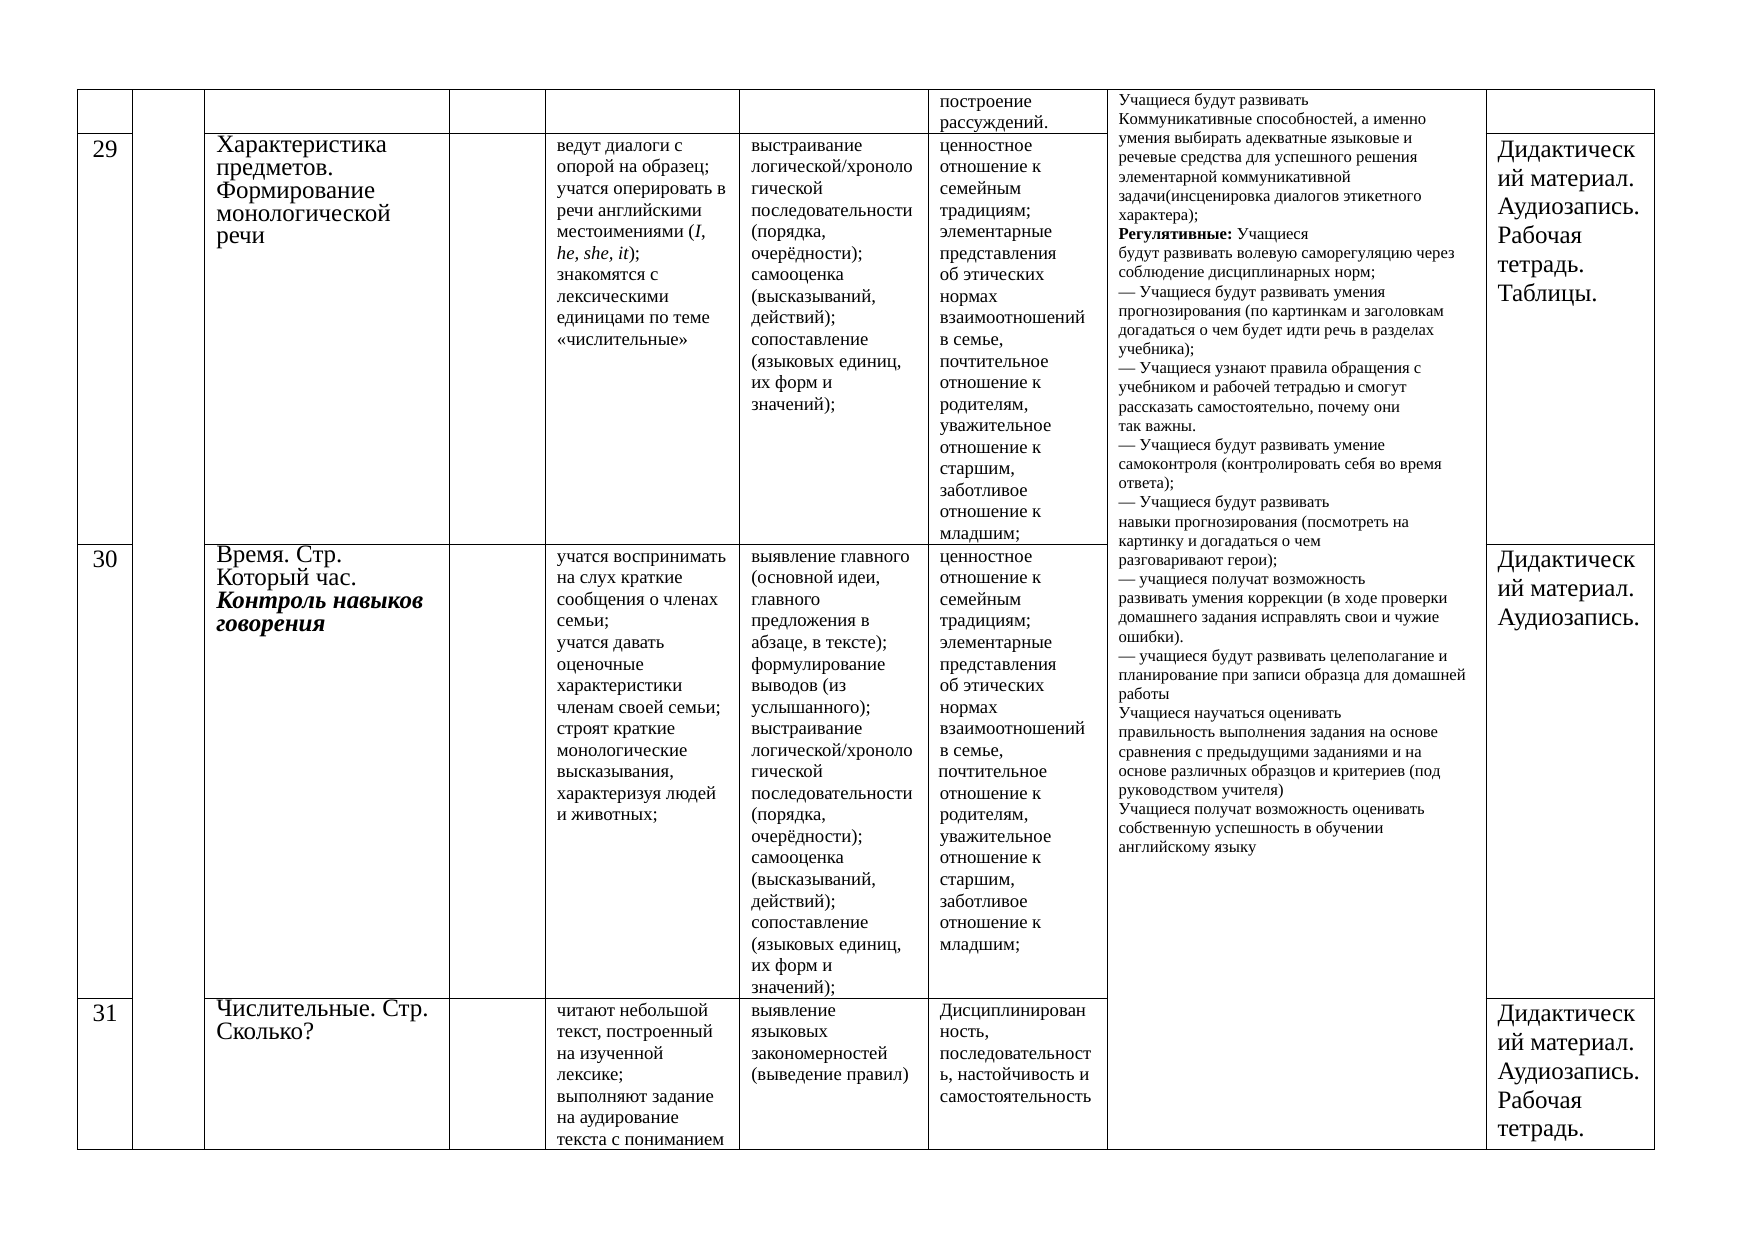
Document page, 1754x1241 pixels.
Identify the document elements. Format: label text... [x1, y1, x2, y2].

table_cell 30 [78, 545, 132, 997]
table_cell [929, 90, 1107, 133]
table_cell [1487, 999, 1654, 1149]
table_cell учатся воспринимать на слух краткие сообщения о членах семьи; учатся давать оценочные характеристики членам своей семьи; строят краткие монологические высказывания, характеризуя людей и животных; [546, 545, 739, 997]
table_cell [740, 90, 928, 133]
table_cell Время. Стр. Который час. Контроль навыков говорения [205, 545, 449, 997]
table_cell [546, 90, 739, 133]
table_cell 29 [78, 134, 132, 543]
table_cell [450, 999, 545, 1149]
table_cell Дидактический материал. Аудиозапись. Рабочая тетрадь. Таблицы. [1487, 134, 1654, 543]
table_cell 28 [78, 90, 132, 133]
table_cell ценностное отношение к семейным традициям; элементарные представления об этических нормах взаимоотношений в семье, почтительное отношение к родителям, уважительное отношение к старшим, заботливое отношение к младшим; [929, 134, 1107, 543]
table_cell выявление главного (основной идеи, главного предложения в абзаце, в тексте); формулирование выводов (из услышанного); выстраивание логической/хронологической последовательности (порядка, очерёдности); самооценка (высказываний, действий); сопоставление (языковых единиц, их форм и значений); [740, 545, 928, 997]
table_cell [205, 999, 449, 1149]
table_cell выстраивание логической/хронологической последовательности (порядка, очерёдности); самооценка (высказываний, действий); сопоставление (языковых единиц, их форм и значений); [740, 134, 928, 543]
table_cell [546, 999, 739, 1149]
table_cell [450, 90, 545, 133]
table_cell [450, 545, 545, 997]
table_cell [929, 999, 1107, 1149]
table_cell ведут диалоги с опорой на образец; учатся оперировать в речи английскими местоимениями (I, he, she, it); знакомятся с лексическими единицами по теме «числительные» [546, 134, 739, 543]
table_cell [205, 90, 449, 133]
table_cell [450, 134, 545, 543]
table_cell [740, 999, 928, 1149]
table_cell Дидактический материал. Аудиозапись. [1487, 545, 1654, 997]
table_cell Характеристика предметов. Формирование монологической речи [205, 134, 449, 543]
table_cell ценностное отношение к семейным традициям; элементарные представления об этических нормах взаимоотношений в семье, почтительное отношение к родителям, уважительное отношение к старшим, заботливое отношение к младшим; [929, 545, 1107, 997]
table_cell 31 [78, 999, 132, 1149]
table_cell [1487, 90, 1654, 133]
